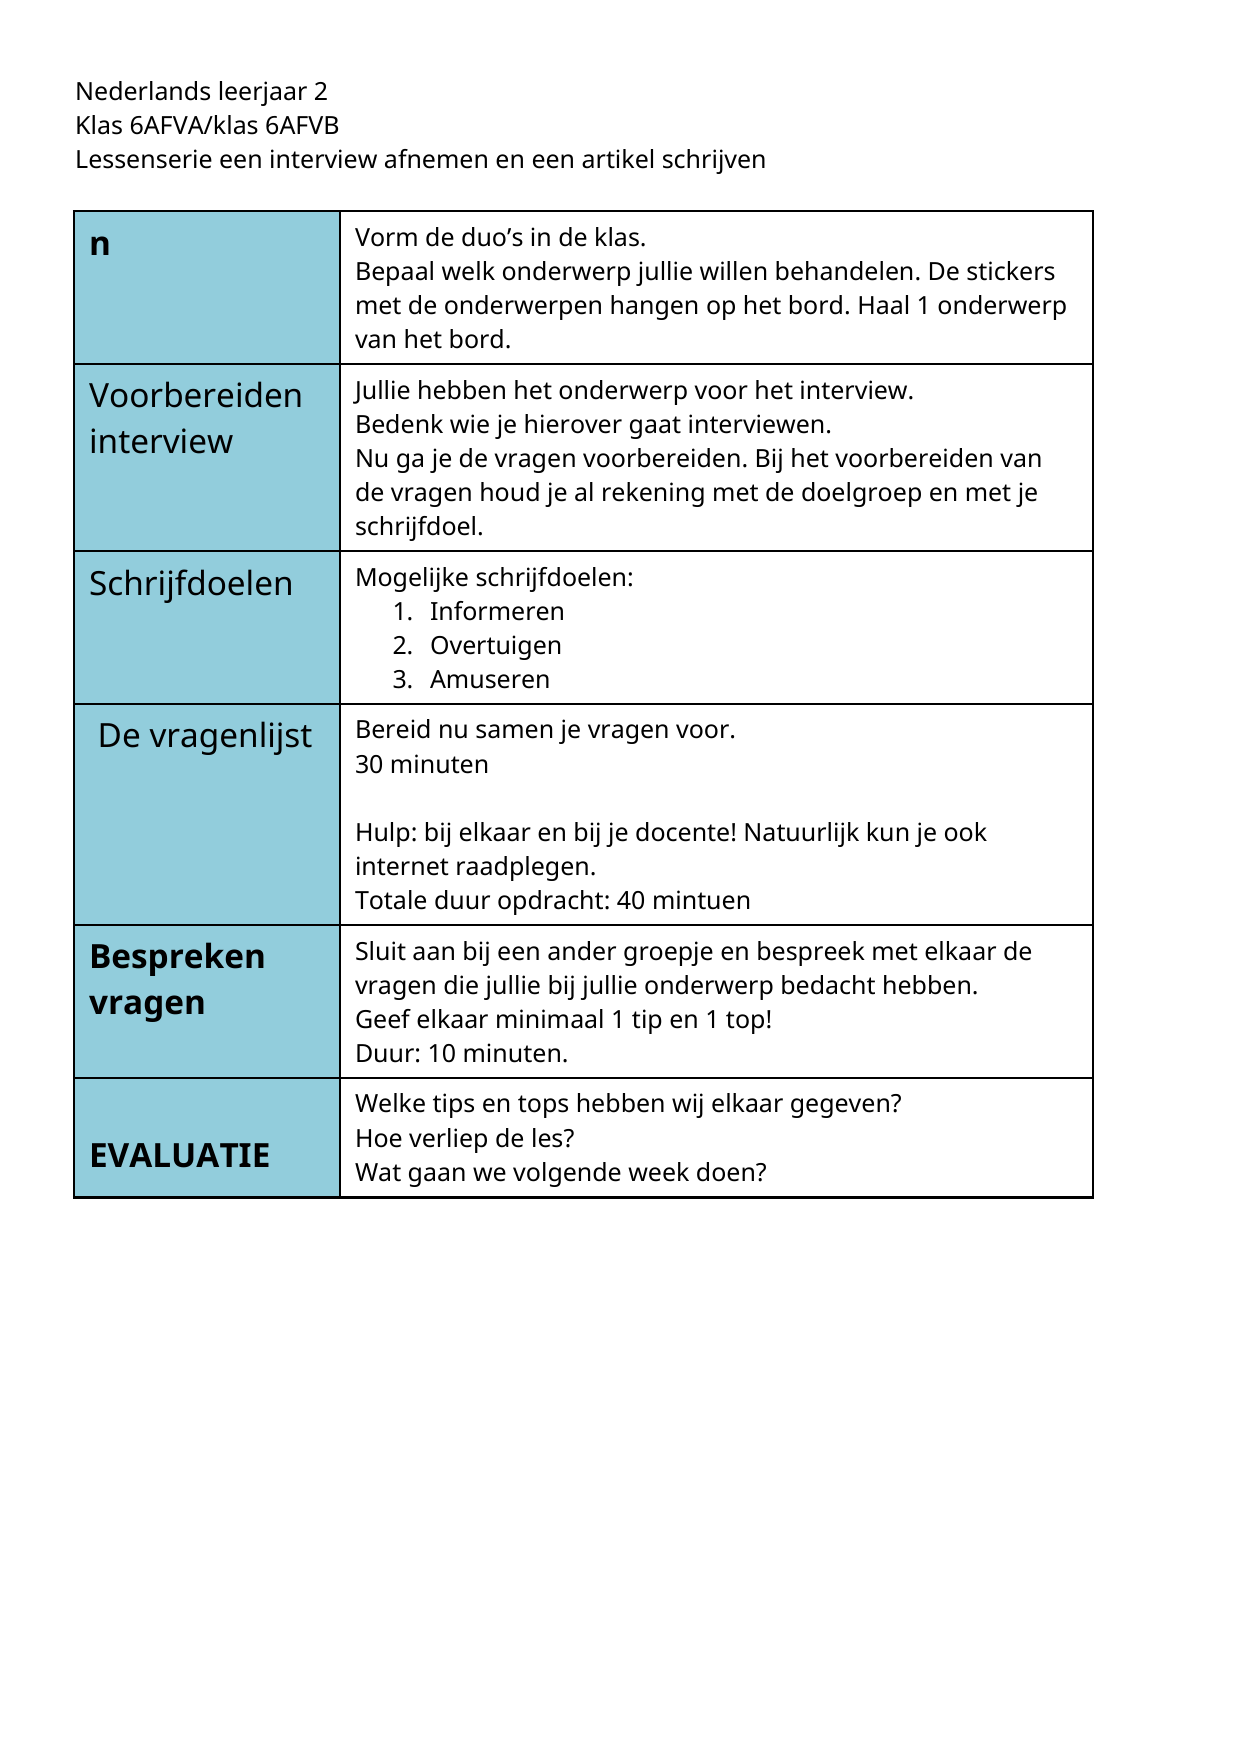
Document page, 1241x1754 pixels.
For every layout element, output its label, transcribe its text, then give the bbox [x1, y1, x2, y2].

table_cell Sluit aan bij een ander groepje en bespreek met elkaar de vragen die jullie bij jullie onderwerp bedacht hebben. Geef elkaar minimaal 1 tip en 1 top! Duur: 10 minuten. [341, 926, 1092, 1077]
table_cell Welke tips en tops hebben wij elkaar gegeven? Hoe verliep de les? Wat gaan we volgende week doen? [341, 1079, 1092, 1196]
table_cell EVALUATIE [75, 1079, 339, 1196]
table_cell De vragenlijst [75, 705, 339, 924]
table_cell Samenwerken [75, 212, 339, 363]
table_cell Schrijfdoelen [75, 552, 339, 703]
table_cell Jullie hebben het onderwerp voor het interview. Bedenk wie je hierover gaat interviewen. Nu ga je de vragen voorbereiden. Bij het voorbereiden van de vragen houd je al rekening met de doelgroep en met je schrijfdoel. [341, 365, 1092, 550]
table_cell Mogelijke schrijfdoelen: Informeren Overtuigen Amuseren [341, 552, 1092, 703]
table_cell Bereid nu samen je vragen voor. 30 minuten Hulp: bij elkaar en bij je docente! Natuurlijk kun je ook internet raadplegen. Totale duur opdracht: 40 mintuen [341, 705, 1092, 924]
table_cell Bespreken vragen [75, 926, 339, 1077]
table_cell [341, 212, 1092, 363]
table_cell Voorbereiden interview [75, 365, 339, 550]
